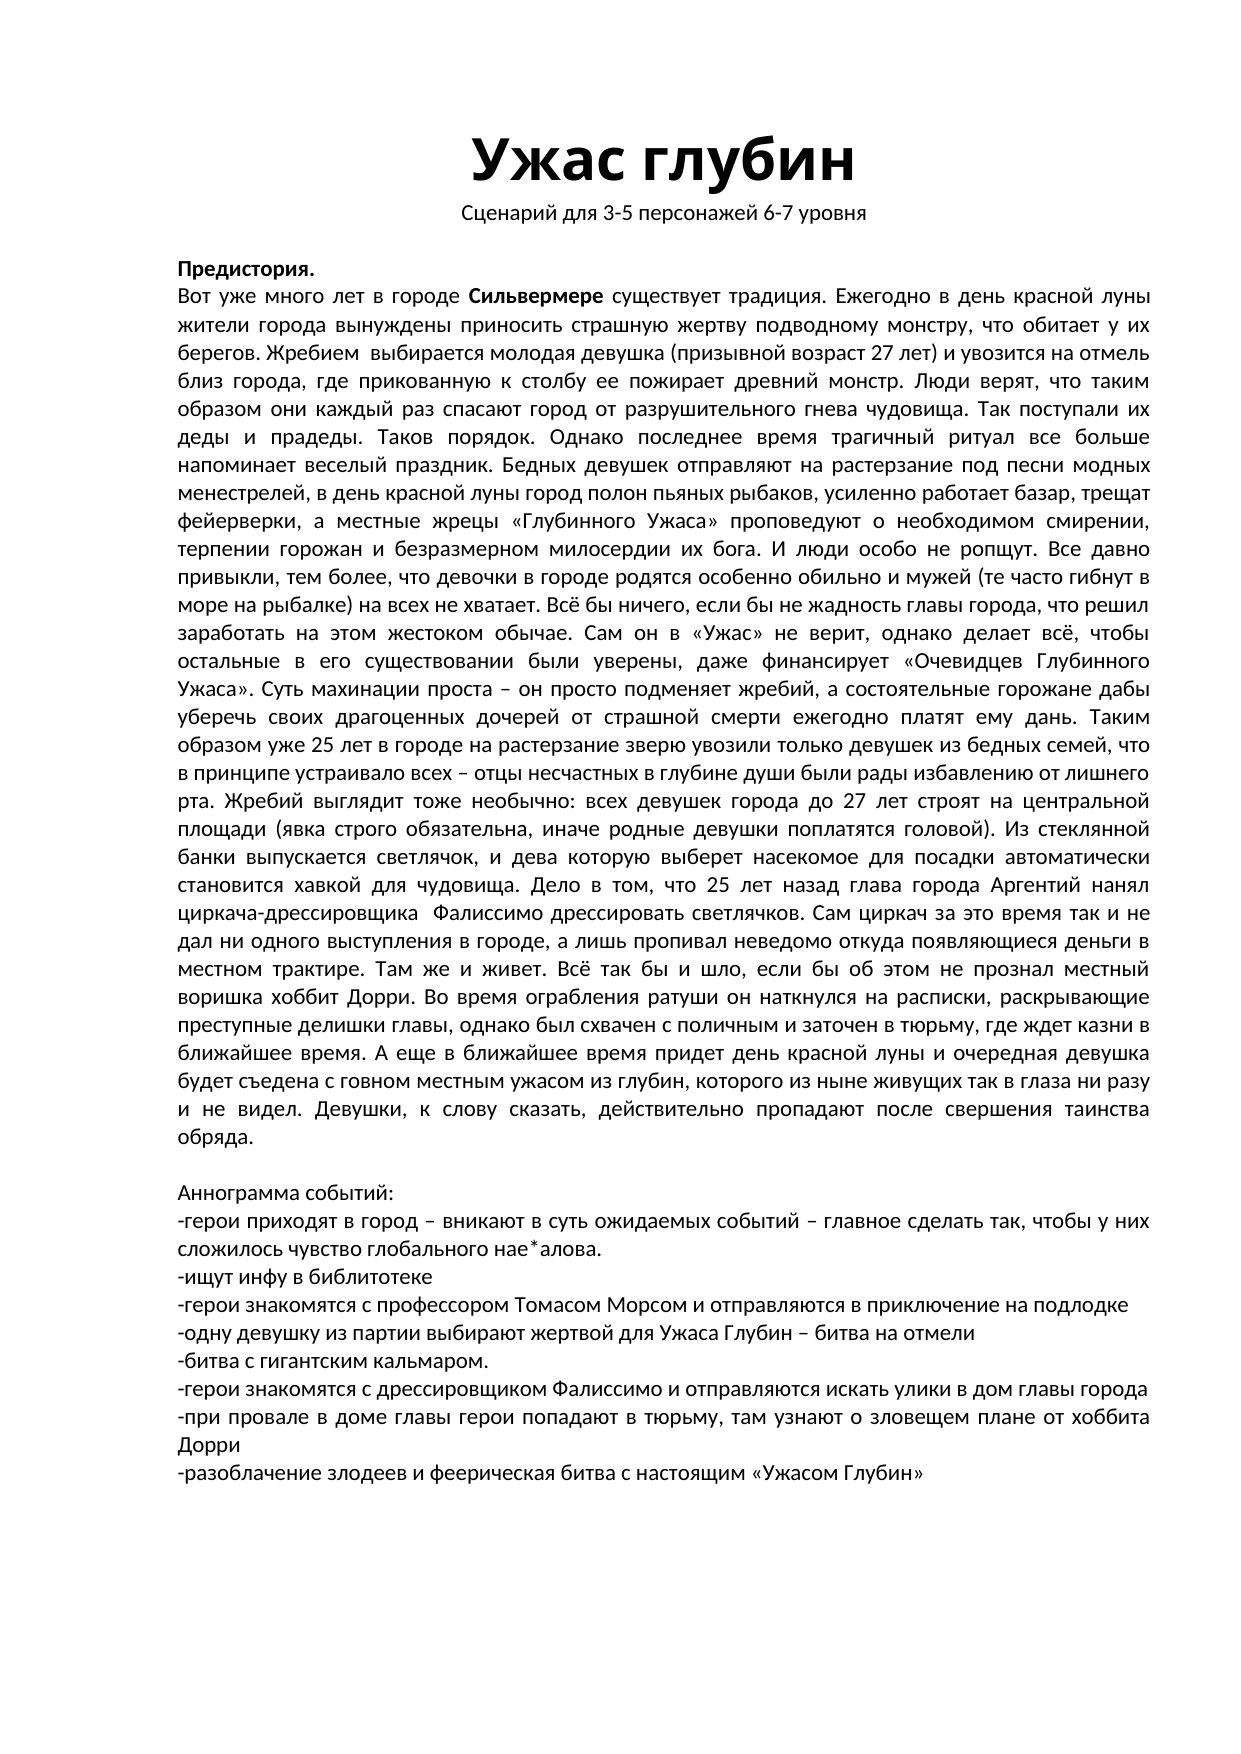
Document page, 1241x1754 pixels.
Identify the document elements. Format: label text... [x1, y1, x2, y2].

text -битва с гигантским кальмаром. [177, 1346, 1152, 1374]
text Аннограмма событий: [177, 1178, 1152, 1206]
text -герои приходят в город – вникают в суть ожидаемых событий – главное сделать так, чтобы у них сложилось чувство глобального нае*алова. [177, 1206, 1152, 1262]
text Сценарий для 3-5 персонажей 6-7 уровня [177, 198, 1152, 226]
text -герои знакомятся с профессором Томасом Морсом и отправляются в приключение на подлодке [177, 1290, 1152, 1318]
text -при провале в доме главы герои попадают в тюрьму, там узнают о зловещем плане от хоббита Дорри [177, 1402, 1152, 1458]
text -одну девушку из партии выбирают жертвой для Ужаса Глубин – битва на отмели [177, 1318, 1152, 1346]
text -ищут инфу в библитотеке [177, 1262, 1152, 1290]
text Ужас глубин [177, 118, 1152, 198]
text Предистория. [177, 254, 1152, 282]
text Вот уже много лет в городе Сильвермере существует традиция. Ежегодно в день красной луны жители города вынуждены приносить страшную жертву подводному монстру, что обитает у их берегов. Жребием выбирается молодая девушка (призывной возраст 27 лет) и увозится на отмель близ города, где прикованную к столбу ее пожирает древний монстр. Люди верят, что таким образом они каждый раз спасают город от разрушительного гнева чудовища. Так поступали их деды и прадеды. Таков порядок. Однако последнее время трагичный ритуал все больше напоминает веселый праздник. Бедных девушек отправляют на растерзание под песни модных менестрелей, в день красной луны город полон пьяных рыбаков, усиленно работает базар, трещат фейерверки, а местные жрецы «Глубинного Ужаса» проповедуют о необходимом смирении, терпении горожан и безразмерном милосердии их бога. И люди особо не ропщут. Все давно привыкли, тем более, что девочки в городе родятся особенно обильно и мужей (те часто гибнут в море на рыбалке) на всех не хватает. Всё бы ничего, если бы не жадность главы города, что решил заработать на этом жестоком обычае. Сам он в «Ужас» не верит, однако делает всё, чтобы остальные в его существовании были уверены, даже финансирует «Очевидцев Глубинного Ужаса». Суть махинации проста – он просто подменяет жребий, а состоятельные горожане дабы уберечь своих драгоценных дочерей от страшной смерти ежегодно платят ему дань. Таким образом уже 25 лет в городе на растерзание зверю увозили только девушек из бедных семей, что в принципе устраивало всех – отцы несчастных в глубине души были рады избавлению от лишнего рта. Жребий выглядит тоже необычно: всех девушек города до 27 лет строят на центральной площади (явка строго обязательна, иначе родные девушки поплатятся головой). Из стеклянной банки выпускается светлячок, и дева которую выберет насекомое для посадки автоматически становится хавкой для чудовища. Дело в том, что 25 лет назад глава города Аргентий нанял циркача-дрессировщика Фалиссимо дрессировать светлячков. Сам циркач за это время так и не дал ни одного выступления в городе, а лишь пропивал неведомо откуда появляющиеся деньги в местном трактире. Там же и живет. Всё так бы и шло, если бы об этом не прознал местный воришка хоббит Дорри. Во время ограбления ратуши он наткнулся на расписки, раскрывающие преступные делишки главы, однако был схвачен с поличным и заточен в тюрьму, где ждет казни в ближайшее время. А еще в ближайшее время придет день красной луны и очередная девушка будет съедена с говном местным ужасом из глубин, которого из ныне живущих так в глаза ни разу и не видел. Девушки, к слову сказать, действительно пропадают после свершения таинства обряда. [177, 282, 1152, 1150]
text -герои знакомятся с дрессировщиком Фалиссимо и отправляются искать улики в дом главы города [177, 1374, 1152, 1402]
text -разоблачение злодеев и феерическая битва с настоящим «Ужасом Глубин» [177, 1458, 1152, 1487]
